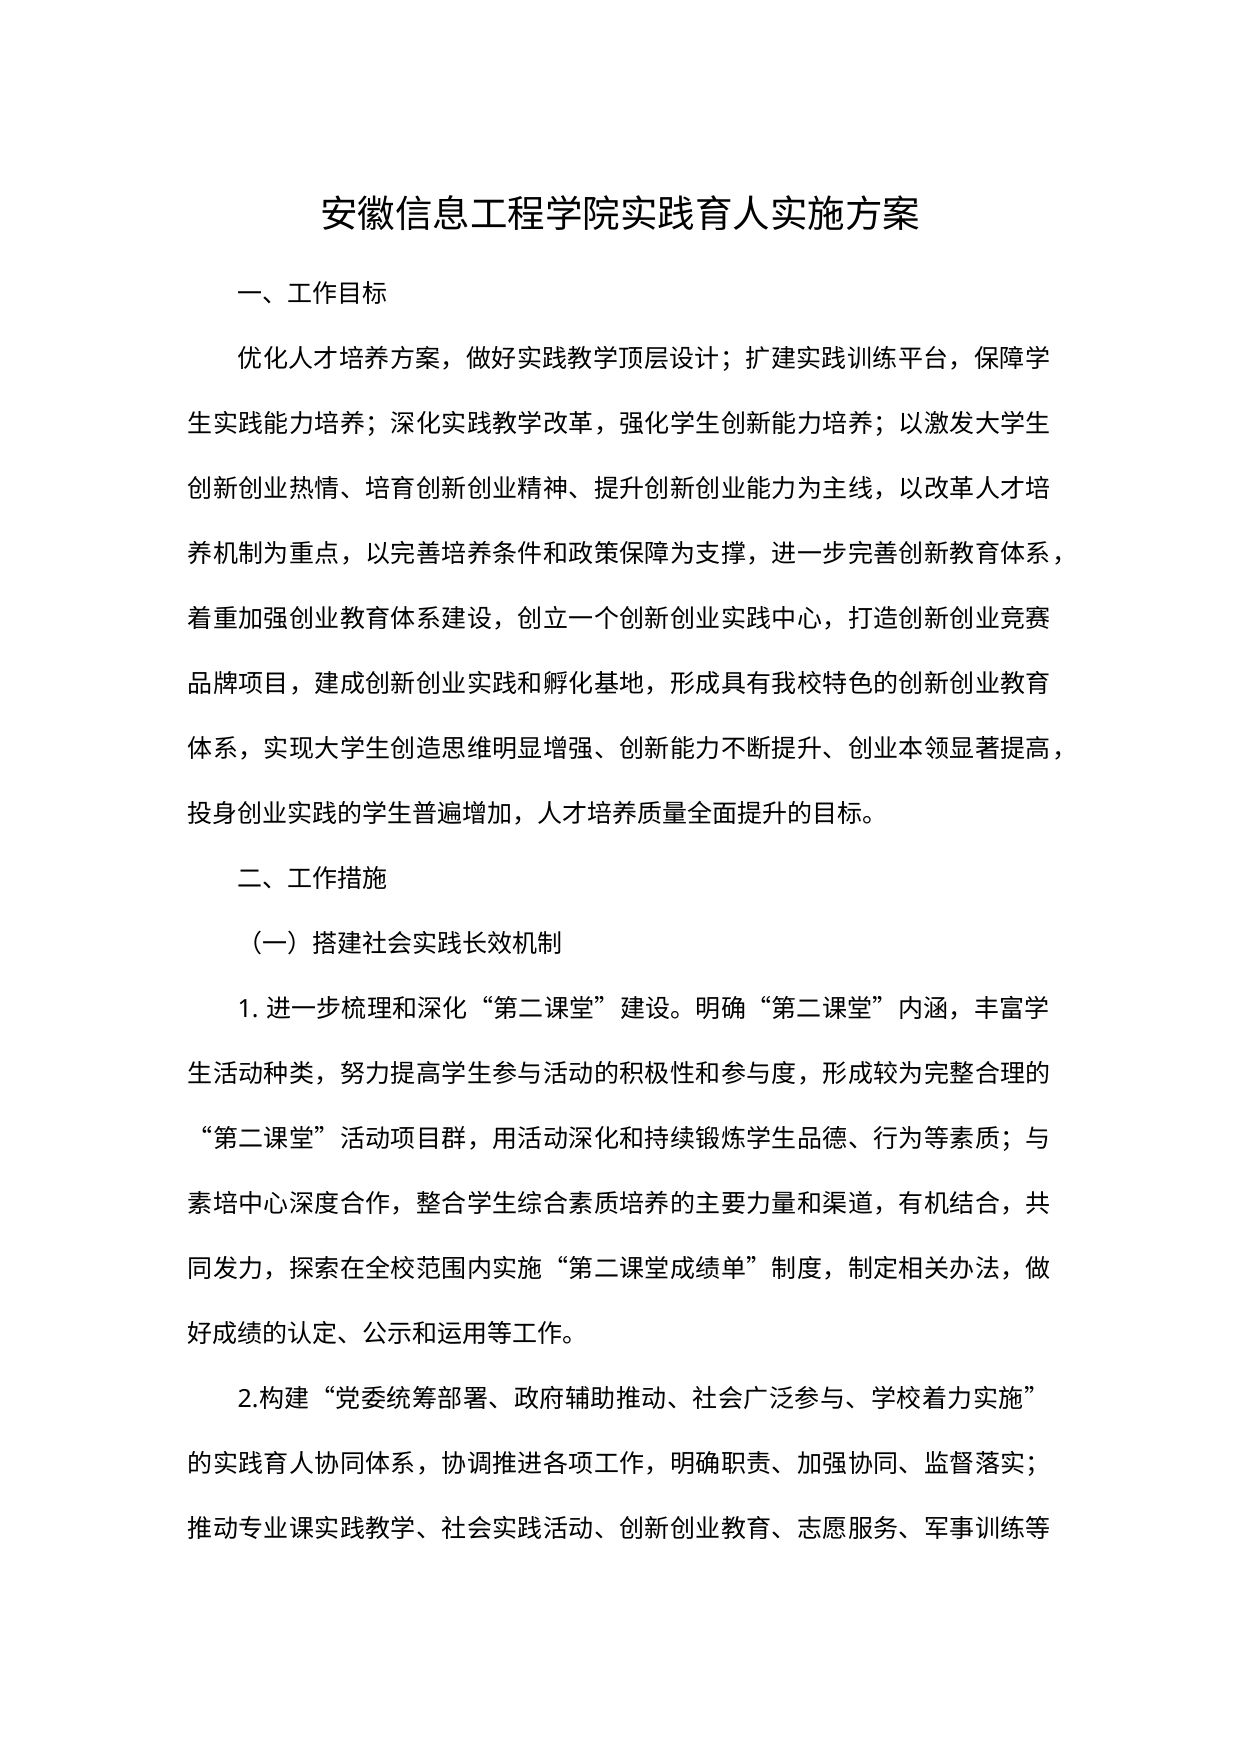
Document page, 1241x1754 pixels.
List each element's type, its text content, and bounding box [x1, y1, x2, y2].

text 安徽信息工程学院实践育人实施方案 [187, 178, 1053, 243]
text 1. 进一步梳理和深化“第二课堂”建设。明确“第二课堂”内涵，丰富学生活动种类，努力提高学生参与活动的积极性和参与度，形成较为完整合理的“第二课堂”活动项目群，用活动深化和持续锻炼学生品德、行为等素质；与素培中心深度合作，整合学生综合素质培养的主要力量和渠道，有机结合，共同发力，探索在全校范围内实施“第二课堂成绩单”制度，制定相关办法，做好成绩的认定、公示和运用等工作。 [187, 974, 1053, 1364]
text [187, 1364, 1053, 1559]
text 一、工作目标 [187, 259, 1053, 324]
text 二、工作措施 [187, 844, 1053, 909]
text 优化人才培养方案，做好实践教学顶层设计；扩建实践训练平台，保障学生实践能力培养；深化实践教学改革，强化学生创新能力培养；以激发大学生创新创业热情、培育创新创业精神、提升创新创业能力为主线，以改革人才培养机制为重点，以完善培养条件和政策保障为支撑，进一步完善创新教育体系，着重加强创业教育体系建设，创立一个创新创业实践中心，打造创新创业竞赛品牌项目，建成创新创业实践和孵化基地，形成具有我校特色的创新创业教育体系，实现大学生创造思维明显增强、创新能力不断提升、创业本领显著提高，投身创业实践的学生普遍增加，人才培养质量全面提升的目标。 [187, 324, 1053, 844]
text （一）搭建社会实践长效机制 [187, 909, 1053, 974]
